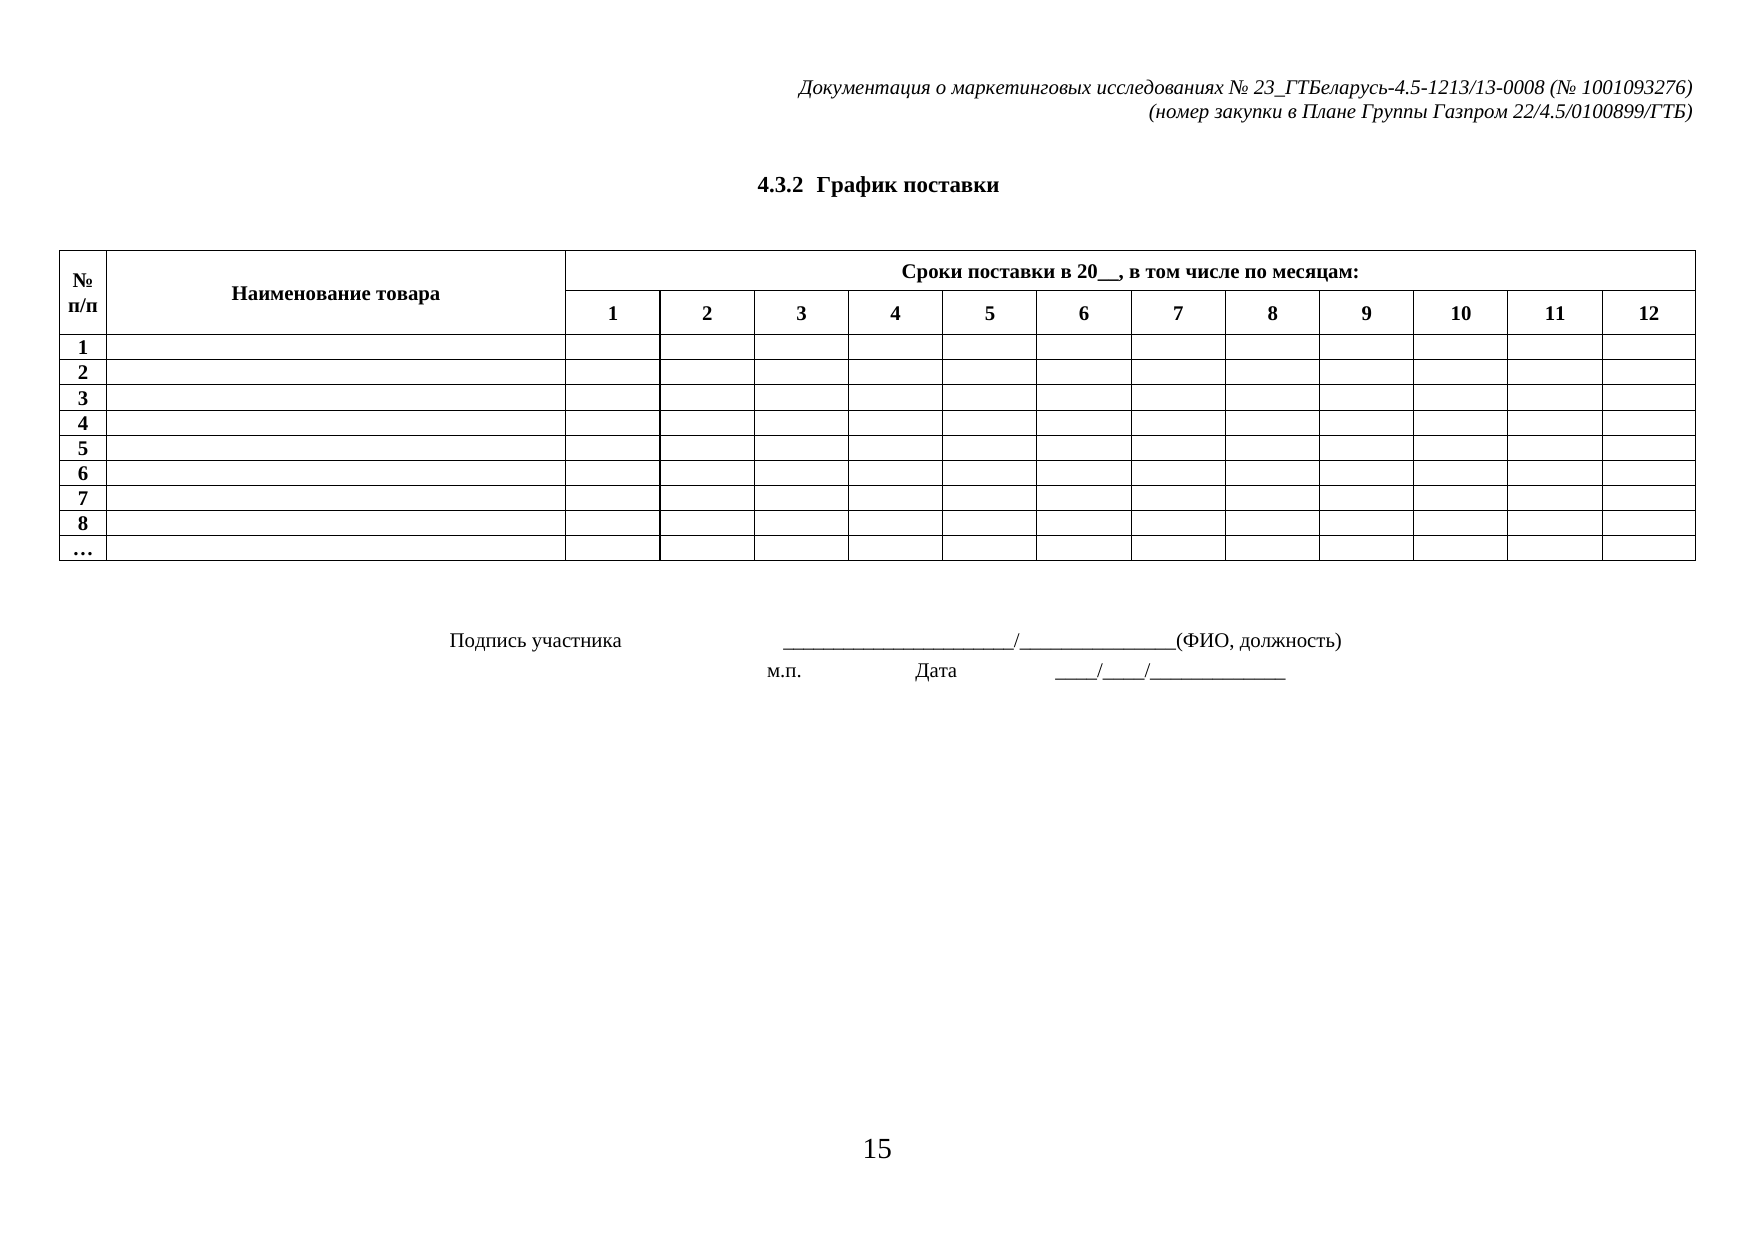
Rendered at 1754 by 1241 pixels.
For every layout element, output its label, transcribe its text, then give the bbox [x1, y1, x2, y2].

table_cell [661, 360, 754, 384]
table_cell [943, 411, 1036, 434]
table_header Наименование товара [107, 251, 565, 334]
table_cell [849, 385, 942, 409]
table_cell [1320, 411, 1413, 434]
table_cell [1226, 385, 1319, 409]
table_cell 1 [60, 335, 106, 359]
table_cell [661, 536, 754, 560]
table_cell 4 [60, 411, 106, 434]
table_cell [1132, 461, 1225, 485]
table_cell [566, 385, 659, 409]
table_cell 1 [566, 291, 659, 334]
text Подпись участника /_______________(ФИО, должность) [96, 628, 1695, 652]
table_cell [566, 511, 659, 535]
table_cell [1603, 536, 1695, 560]
table_cell [1320, 536, 1413, 560]
table_cell [849, 461, 942, 485]
table_cell [943, 360, 1036, 384]
table_cell [1414, 411, 1507, 434]
table_cell [1037, 360, 1131, 384]
table_cell [566, 411, 659, 434]
table_cell [943, 486, 1036, 510]
table_cell [1037, 461, 1131, 485]
table_cell 6 [60, 461, 106, 485]
table_cell [1414, 436, 1507, 460]
table_cell [943, 511, 1036, 535]
table_cell [1414, 385, 1507, 409]
list График поставки [59, 171, 1698, 198]
table_cell [661, 411, 754, 434]
table_cell 7 [1132, 291, 1225, 334]
table_cell [107, 436, 565, 460]
table_cell [1037, 335, 1131, 359]
table_cell 5 [60, 436, 106, 460]
table_cell [566, 360, 659, 384]
table_cell 2 [60, 360, 106, 384]
table_cell [107, 385, 565, 409]
table_header № п/п [60, 251, 106, 334]
table_cell [1414, 335, 1507, 359]
table_cell [755, 411, 848, 434]
table_cell 9 [1320, 291, 1413, 334]
table_cell [1508, 436, 1602, 460]
table_cell [943, 536, 1036, 560]
table_cell [1226, 461, 1319, 485]
table_cell [1226, 335, 1319, 359]
table_cell [1508, 536, 1602, 560]
table_cell [566, 335, 659, 359]
table_cell [1508, 511, 1602, 535]
table_cell 4 [849, 291, 942, 334]
table_cell [943, 436, 1036, 460]
table_cell [1132, 486, 1225, 510]
table_cell [1508, 461, 1602, 485]
table_cell [1037, 536, 1131, 560]
table_cell [1132, 360, 1225, 384]
table_cell [755, 436, 848, 460]
table_cell [1508, 486, 1602, 510]
table_cell [849, 486, 942, 510]
table_cell [1414, 536, 1507, 560]
table_cell [1508, 360, 1602, 384]
table_cell [755, 511, 848, 535]
table_cell [661, 436, 754, 460]
table_cell [107, 411, 565, 434]
table_cell [943, 335, 1036, 359]
table_cell 10 [1414, 291, 1507, 334]
table_cell 8 [1226, 291, 1319, 334]
table_cell [566, 436, 659, 460]
table_cell [849, 536, 942, 560]
table_cell [1603, 511, 1695, 535]
table_cell [755, 536, 848, 560]
table_cell [1603, 335, 1695, 359]
table_cell [849, 411, 942, 434]
table_cell [849, 511, 942, 535]
table_cell [1603, 411, 1695, 434]
table_cell [1603, 486, 1695, 510]
table_cell [943, 461, 1036, 485]
table_cell 11 [1508, 291, 1602, 334]
table_cell 3 [755, 291, 848, 334]
table_cell [661, 335, 754, 359]
table_cell [1508, 385, 1602, 409]
table_cell [1132, 411, 1225, 434]
table_cell 5 [943, 291, 1036, 334]
table_cell [849, 436, 942, 460]
table_cell [1603, 385, 1695, 409]
table_cell 6 [1037, 291, 1131, 334]
table_cell [661, 486, 754, 510]
table_cell 7 [60, 486, 106, 510]
table_cell [755, 486, 848, 510]
table_cell [107, 486, 565, 510]
table_cell 2 [661, 291, 754, 334]
table_cell [1320, 360, 1413, 384]
table_cell [1037, 411, 1131, 434]
table_cell [1320, 335, 1413, 359]
table_cell [1414, 511, 1507, 535]
table_cell [1414, 360, 1507, 384]
table_cell [1508, 335, 1602, 359]
table_cell [1132, 436, 1225, 460]
table_cell [1037, 511, 1131, 535]
table_cell [107, 511, 565, 535]
table_cell [1037, 385, 1131, 409]
table_cell [1603, 360, 1695, 384]
table_cell 3 [60, 385, 106, 409]
table_cell [107, 335, 565, 359]
table_cell [1226, 360, 1319, 384]
table_cell [566, 536, 659, 560]
table_header Сроки поставки в 20__, в том числе по месяцам: [566, 251, 1695, 290]
table_cell … [60, 536, 106, 560]
table_cell [661, 461, 754, 485]
table_cell [755, 335, 848, 359]
table_cell [755, 360, 848, 384]
text м.п. Дата ____/____/_____________ [326, 658, 1695, 682]
table_cell [566, 486, 659, 510]
table_cell [1414, 461, 1507, 485]
table_cell [661, 385, 754, 409]
table_cell 12 [1603, 291, 1695, 334]
table_cell [1132, 511, 1225, 535]
table_cell [849, 335, 942, 359]
table_cell [1320, 511, 1413, 535]
table_cell [1226, 536, 1319, 560]
table_cell [1320, 385, 1413, 409]
table_cell [943, 385, 1036, 409]
table_cell [1226, 411, 1319, 434]
table_cell [1320, 436, 1413, 460]
table_cell [1414, 486, 1507, 510]
table_cell [566, 461, 659, 485]
table_cell 8 [60, 511, 106, 535]
table_cell [1320, 461, 1413, 485]
table_cell [1037, 436, 1131, 460]
table_cell [1226, 511, 1319, 535]
table_cell [1226, 436, 1319, 460]
table_cell [1508, 411, 1602, 434]
table_cell [107, 360, 565, 384]
table_cell [1603, 461, 1695, 485]
table_cell [1132, 385, 1225, 409]
table_cell [661, 511, 754, 535]
table_cell [1132, 536, 1225, 560]
table_cell [1603, 436, 1695, 460]
table_cell [1132, 335, 1225, 359]
table_cell [1226, 486, 1319, 510]
table_cell [107, 461, 565, 485]
table_cell [107, 536, 565, 560]
table_cell [1037, 486, 1131, 510]
table_cell [755, 385, 848, 409]
table_cell [1320, 486, 1413, 510]
table_cell [755, 461, 848, 485]
table_cell [849, 360, 942, 384]
